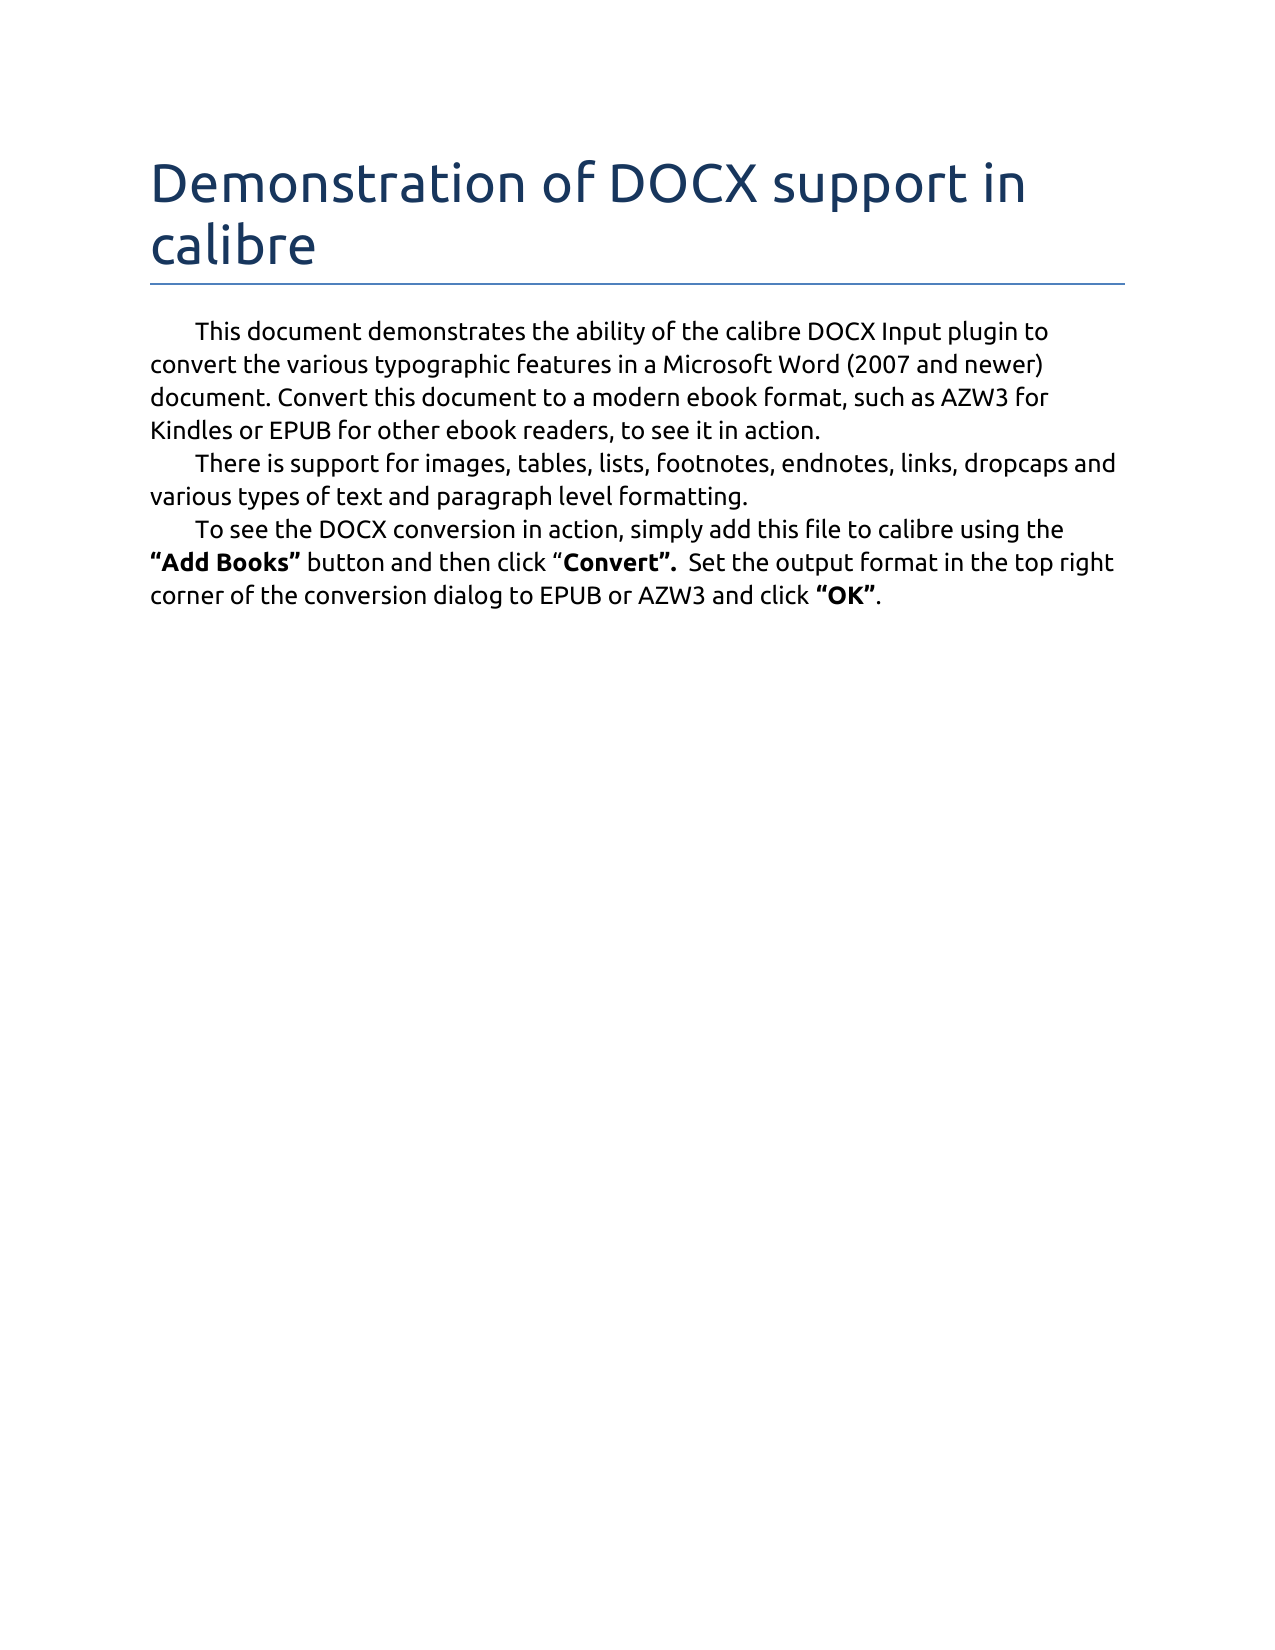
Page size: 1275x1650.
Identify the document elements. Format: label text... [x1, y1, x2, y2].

text There is support for images, tables, lists, footnotes, endnotes, links, dropcaps and various types of text and paragraph level formatting. [150, 448, 1125, 510]
title Demonstration of DOCX support in calibre [150, 150, 1125, 283]
text To see the DOCX conversion in action, simply add this file to calibre using the “Add Books” button and then click “Convert”. Set the output format in the top right corner of the conversion dialog to EPUB or AZW3 and click “OK”. [150, 514, 1125, 609]
text This document demonstrates the ability of the calibre DOCX Input plugin to convert the various typographic features in a Microsoft Word (2007 and newer) document. Convert this document to a modern ebook format, such as AZW3 for Kindles or EPUB for other ebook readers, to see it in action. [150, 316, 1125, 444]
